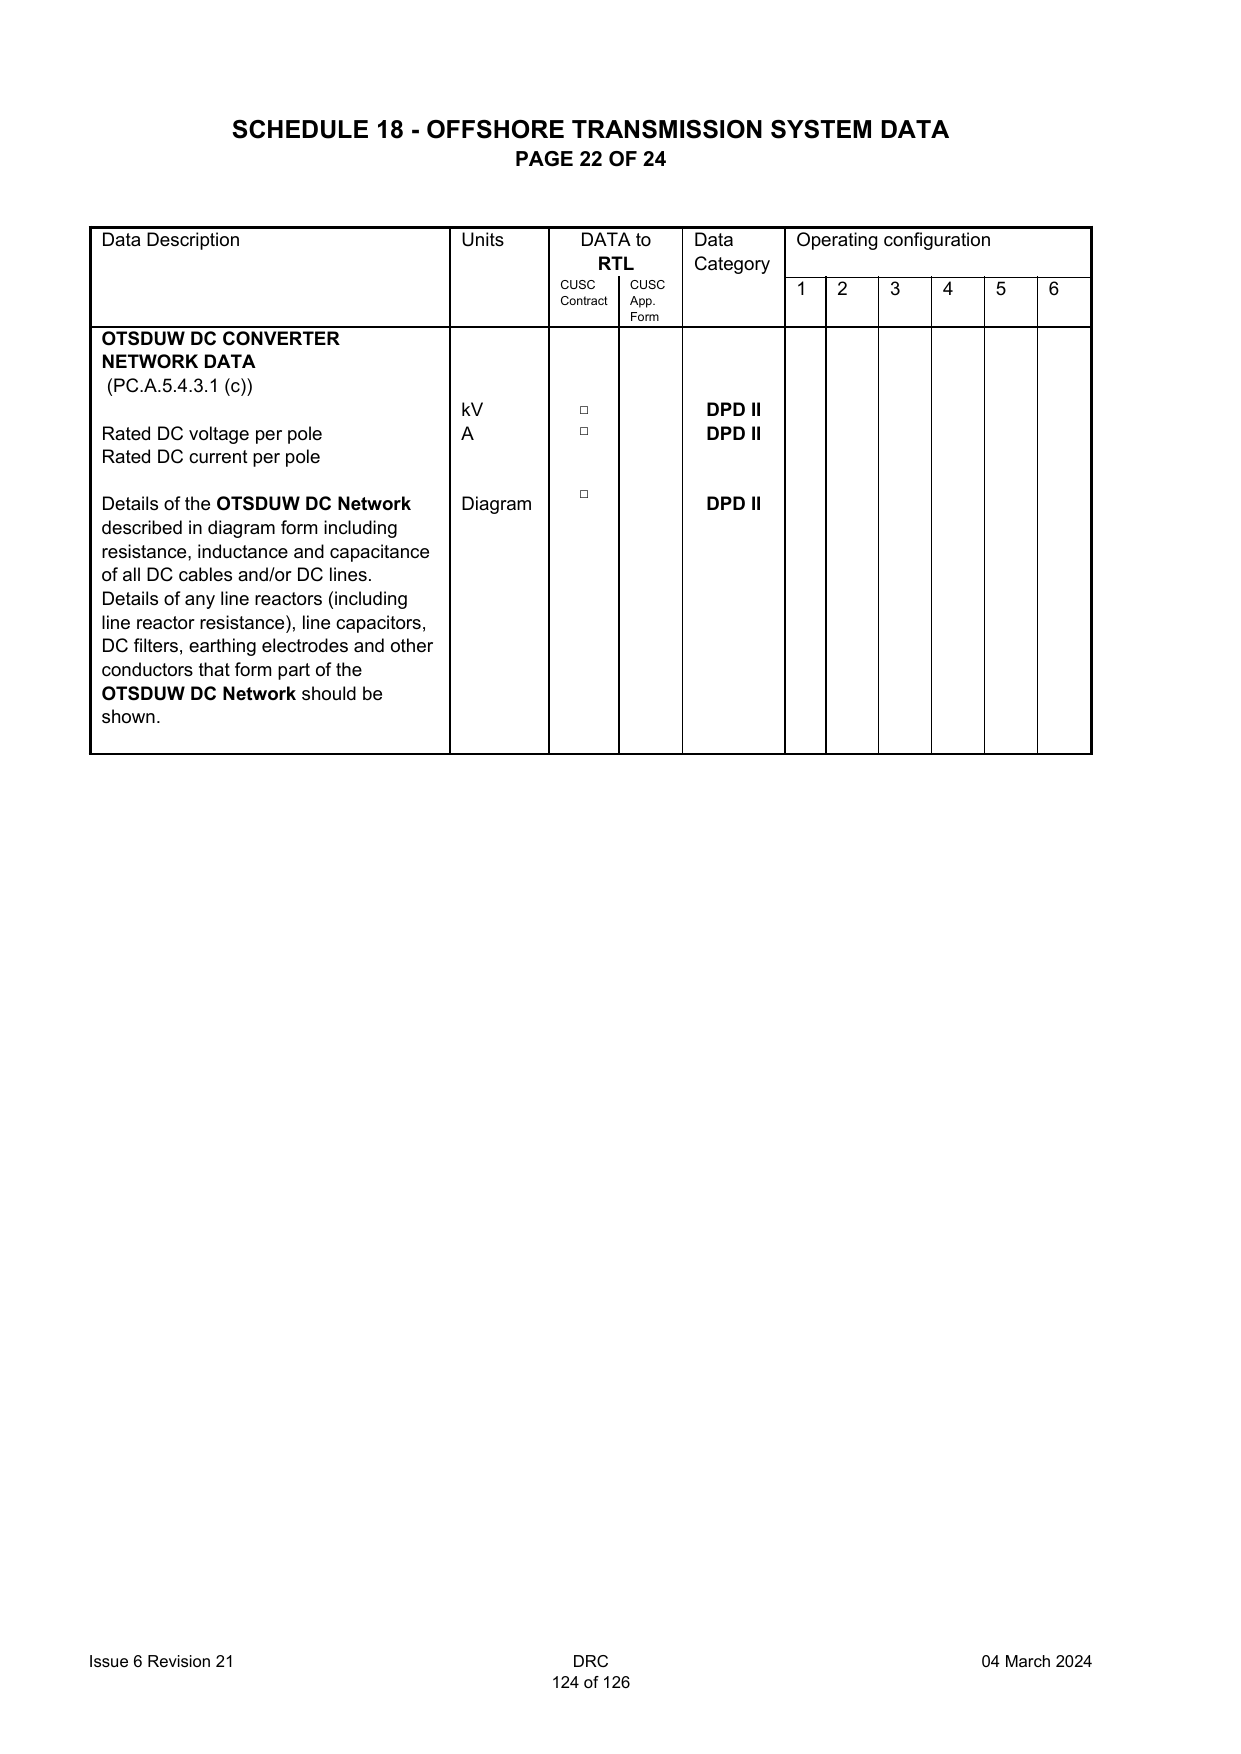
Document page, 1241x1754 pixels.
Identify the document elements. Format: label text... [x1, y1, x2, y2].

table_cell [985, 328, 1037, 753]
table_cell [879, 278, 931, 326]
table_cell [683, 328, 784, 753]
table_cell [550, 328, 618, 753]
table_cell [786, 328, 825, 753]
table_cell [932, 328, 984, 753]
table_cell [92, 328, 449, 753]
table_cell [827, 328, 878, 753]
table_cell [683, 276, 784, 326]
text PAGE 22 OF 24 [89, 147, 1092, 171]
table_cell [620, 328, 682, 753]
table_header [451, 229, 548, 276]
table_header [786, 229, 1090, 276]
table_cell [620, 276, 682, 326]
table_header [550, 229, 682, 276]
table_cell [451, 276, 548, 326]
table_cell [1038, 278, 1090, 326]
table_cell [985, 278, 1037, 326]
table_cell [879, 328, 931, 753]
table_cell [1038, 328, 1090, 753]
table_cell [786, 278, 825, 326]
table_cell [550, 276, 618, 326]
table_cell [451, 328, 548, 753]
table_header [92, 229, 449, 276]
text SCHEDULE 18 - OFFSHORE TRANSMISSION SYSTEM DATA [89, 115, 1092, 144]
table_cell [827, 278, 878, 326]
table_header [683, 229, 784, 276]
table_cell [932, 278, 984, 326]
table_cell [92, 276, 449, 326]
